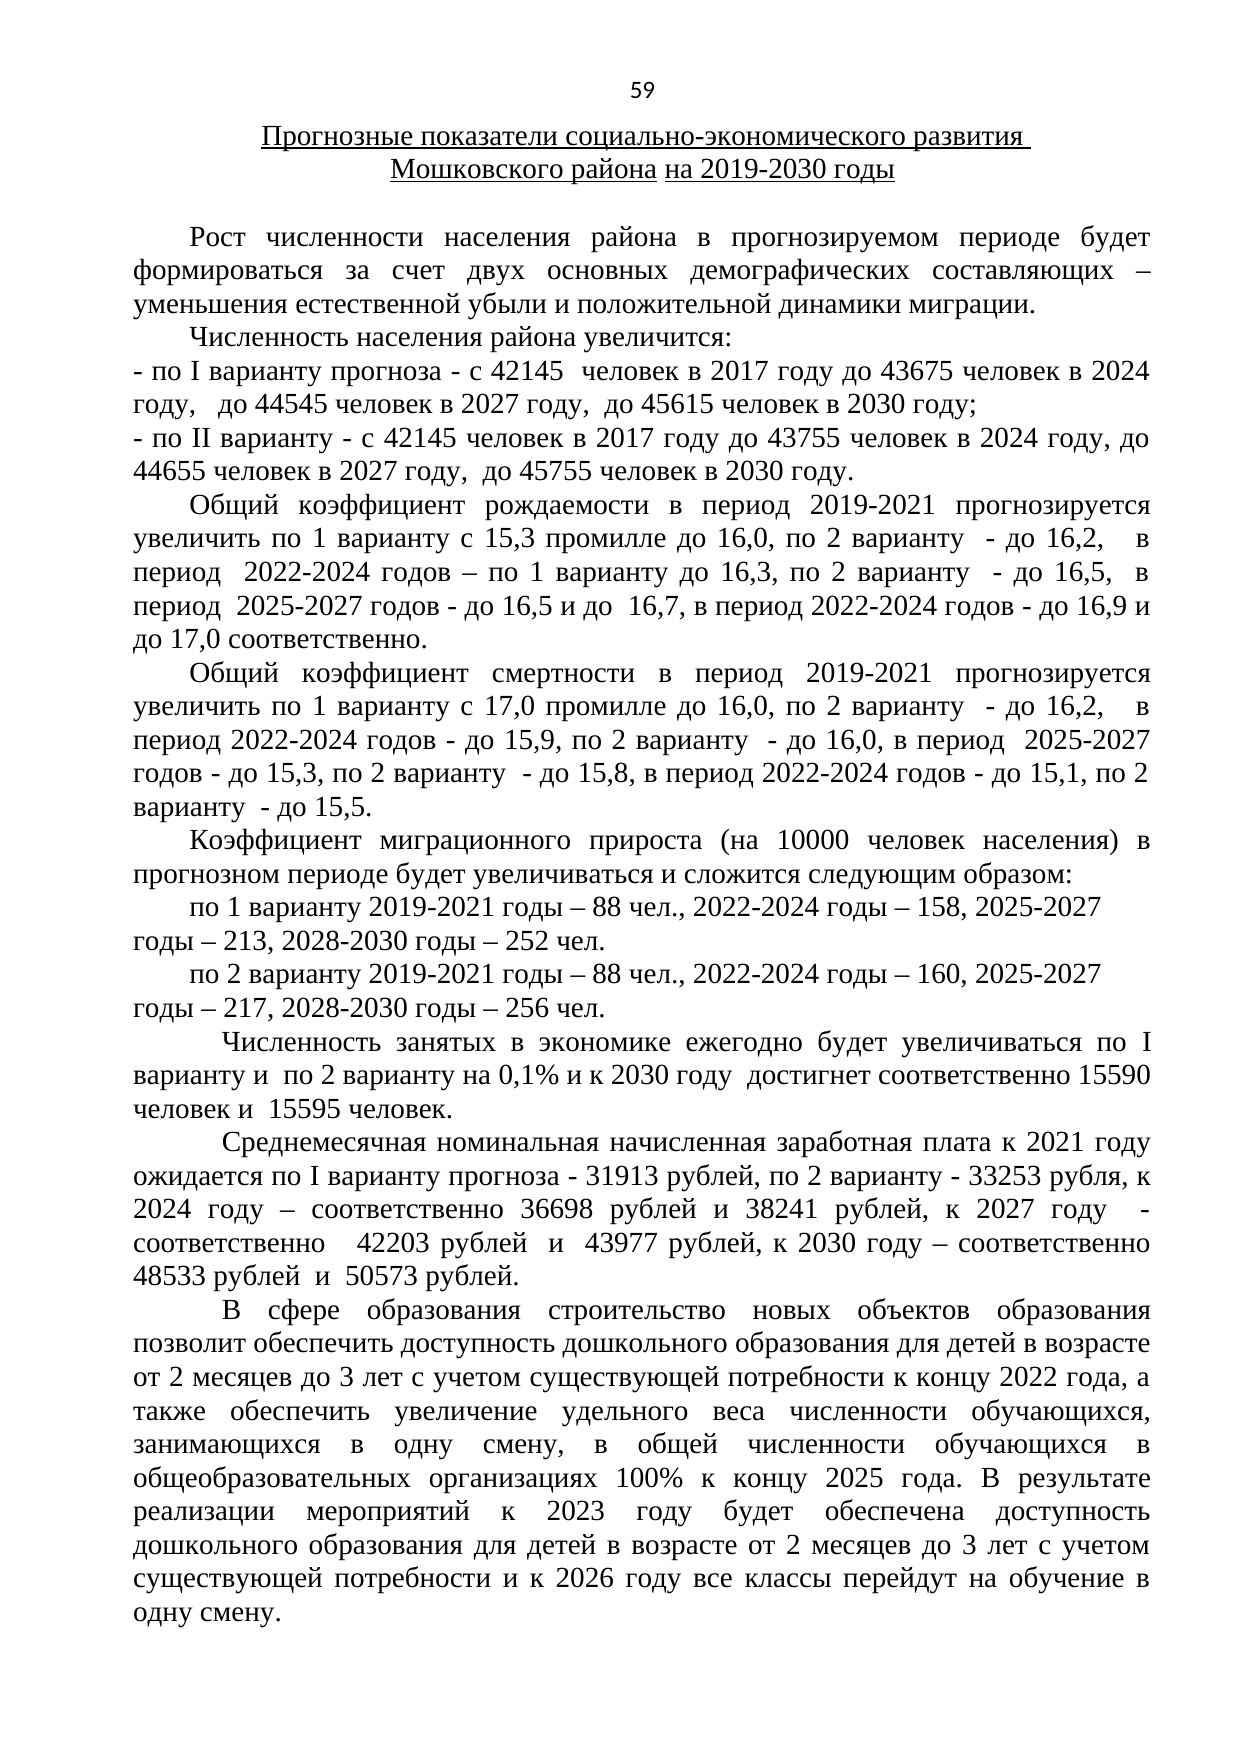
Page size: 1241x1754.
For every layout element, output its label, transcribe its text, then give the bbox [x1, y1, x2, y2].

text - по II варианту - с 42145 человек в 2017 году до 43755 человек в 2024 году, до 44655 человек в 2027 году, до 45755 человек в 2030 году. [133, 420, 1152, 487]
text Численность занятых в экономике ежегодно будет увеличиваться по I варианту и по 2 варианту на 0,1% и к 2030 году достигнет соответственно 15590 человек и 15595 человек. [133, 1024, 1152, 1124]
text Мошковского района на 2019-2030 годы [133, 152, 1152, 185]
text по 2 варианту 2019-2021 годы – 88 чел., 2022-2024 годы – 160, 2025-2027 годы – 217, 2028-2030 годы – 256 чел. [133, 957, 1152, 1024]
text Прогнозные показатели социально-экономического развития [133, 118, 1152, 152]
text Общий коэффициент рождаемости в период 2019-2021 прогнозируется увеличить по 1 варианту с 15,3 промилле до 16,0, по 2 варианту - до 16,2, в период 2022-2024 годов – по 1 варианту до 16,3, по 2 варианту - до 16,5, в период 2025-2027 годов - до 16,5 и до 16,7, в период 2022-2024 годов - до 16,9 и до 17,0 соответственно. [133, 487, 1152, 655]
text по 1 варианту 2019-2021 годы – 88 чел., 2022-2024 годы – 158, 2025-2027 годы – 213, 2028-2030 годы – 252 чел. [133, 889, 1152, 957]
text - по I варианту прогноза - с 42145 человек в 2017 году до 43675 человек в 2024 году, до 44545 человек в 2027 году, до 45615 человек в 2030 году; [133, 353, 1152, 420]
text В сфере образования строительство новых объектов образования позволит обеспечить доступность дошкольного образования для детей в возрасте от 2 месяцев до 3 лет с учетом существующей потребности к концу 2022 года, а также обеспечить увеличение удельного веса численности обучающихся, занимающихся в одну смену, в общей численности обучающихся в общеобразовательных организациях 100% к концу 2025 года. В результате реализации мероприятий к 2023 году будет обеспечена доступность дошкольного образования для детей в возрасте от 2 месяцев до 3 лет с учетом существующей потребности и к 2026 году все классы перейдут на обучение в одну смену. [133, 1292, 1152, 1627]
text Общий коэффициент смертности в период 2019-2021 прогнозируется увеличить по 1 варианту с 17,0 промилле до 16,0, по 2 варианту - до 16,2, в период 2022-2024 годов - до 15,9, по 2 варианту - до 16,0, в период 2025-2027 годов - до 15,3, по 2 варианту - до 15,8, в период 2022-2024 годов - до 15,1, по 2 варианту - до 15,5. [133, 655, 1152, 822]
text Коэффициент миграционного прироста (на 10000 человек населения) в прогнозном периоде будет увеличиваться и сложится следующим образом: [133, 822, 1152, 889]
text Среднемесячная номинальная начисленная заработная плата к 2021 году ожидается по I варианту прогноза - 31913 рублей, по 2 варианту - 33253 рубля, к 2024 году – соответственно 36698 рублей и 38241 рублей, к 2027 году - соответственно 42203 рублей и 43977 рублей, к 2030 году – соответственно 48533 рублей и 50573 рублей. [133, 1124, 1152, 1292]
text Рост численности населения района в прогнозируемом периоде будет формироваться за счет двух основных демографических составляющих – уменьшения естественной убыли и положительной динамики миграции. [133, 219, 1152, 319]
text Численность населения района увеличится: [133, 319, 1152, 353]
